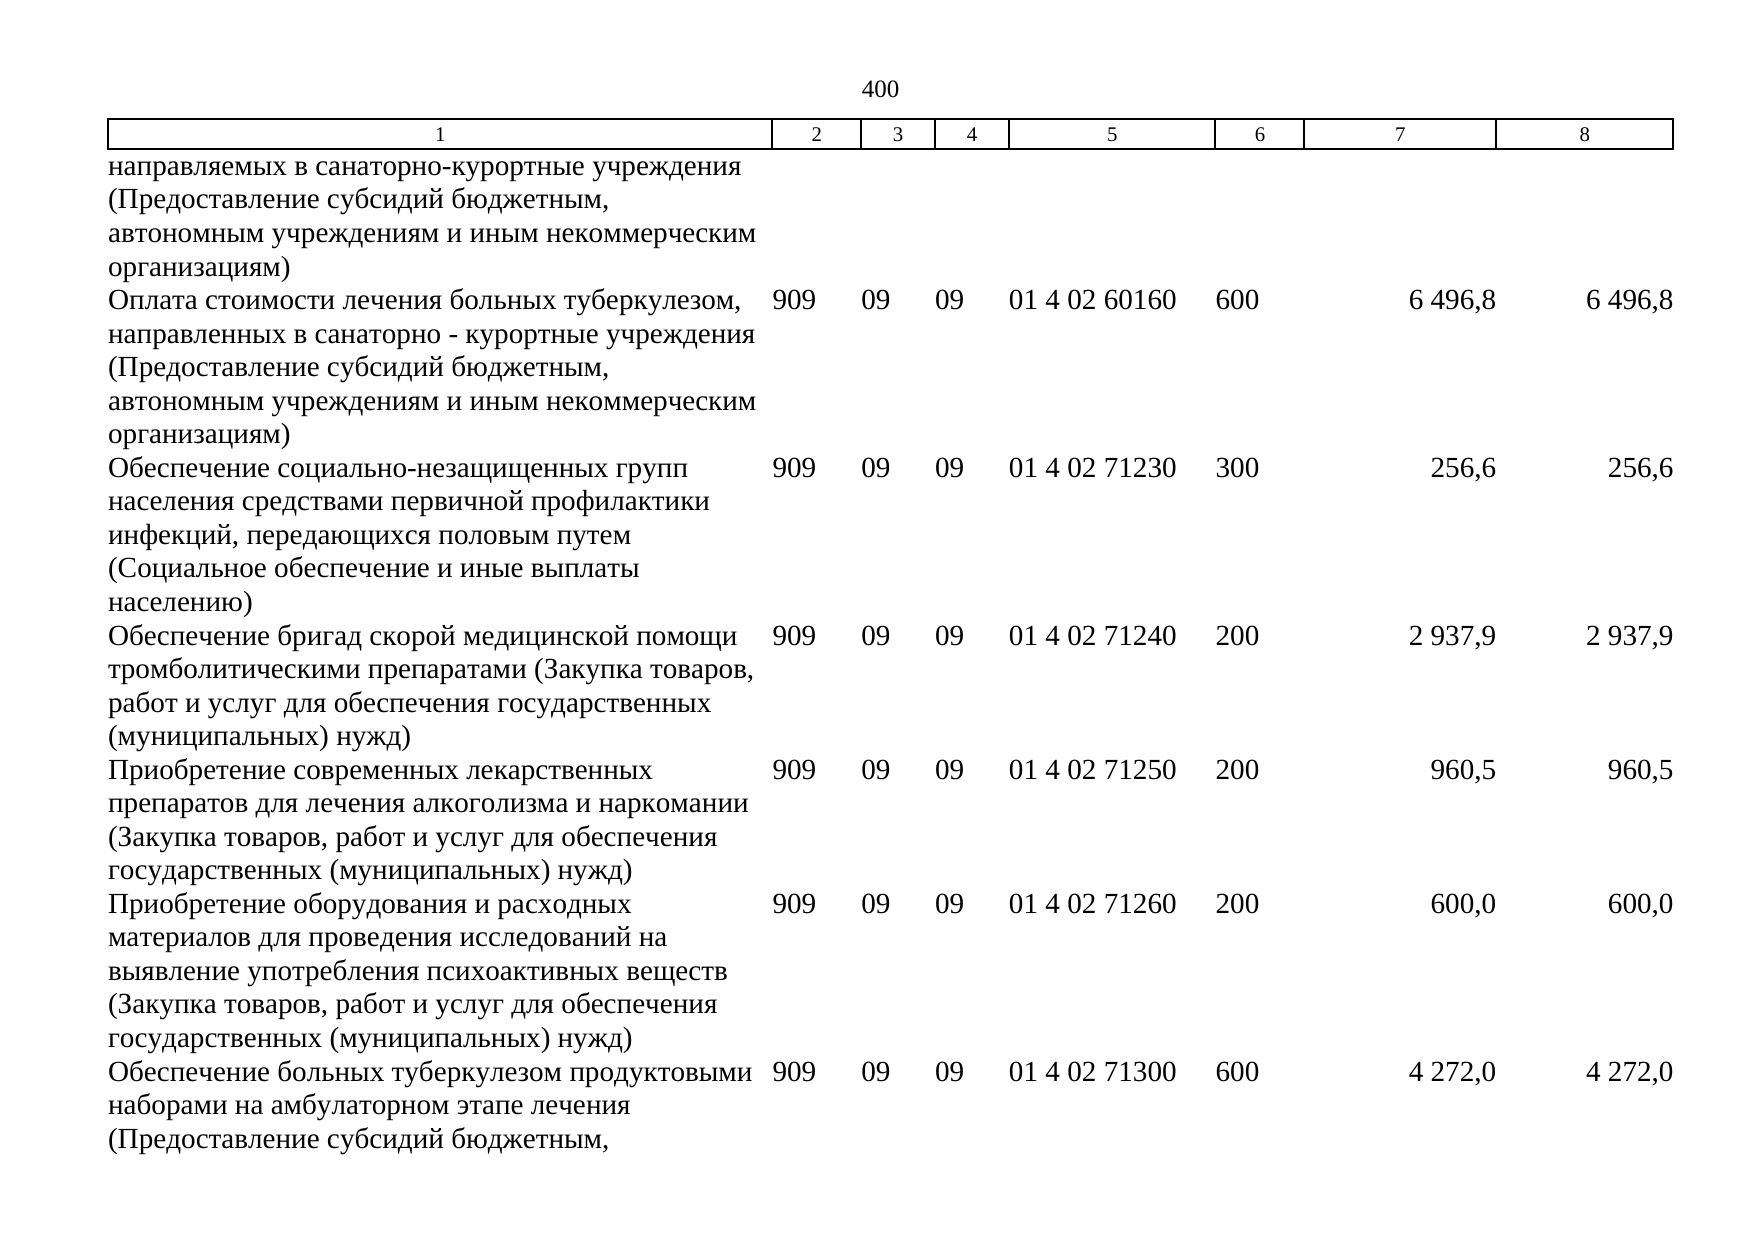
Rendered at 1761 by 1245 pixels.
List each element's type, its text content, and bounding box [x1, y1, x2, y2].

table_header 4 [936, 120, 1008, 148]
table_header 1 [109, 120, 771, 148]
table_header 5 [1010, 120, 1214, 148]
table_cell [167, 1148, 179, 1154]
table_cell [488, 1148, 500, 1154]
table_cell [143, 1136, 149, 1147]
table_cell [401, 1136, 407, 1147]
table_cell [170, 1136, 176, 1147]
table_header 6 [1216, 120, 1303, 148]
table_header 8 [1497, 120, 1672, 148]
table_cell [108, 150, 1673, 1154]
table_header 2 [773, 120, 860, 148]
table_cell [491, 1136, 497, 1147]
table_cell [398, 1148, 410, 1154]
table_header 7 [1305, 120, 1495, 148]
table_header 3 [862, 120, 934, 148]
